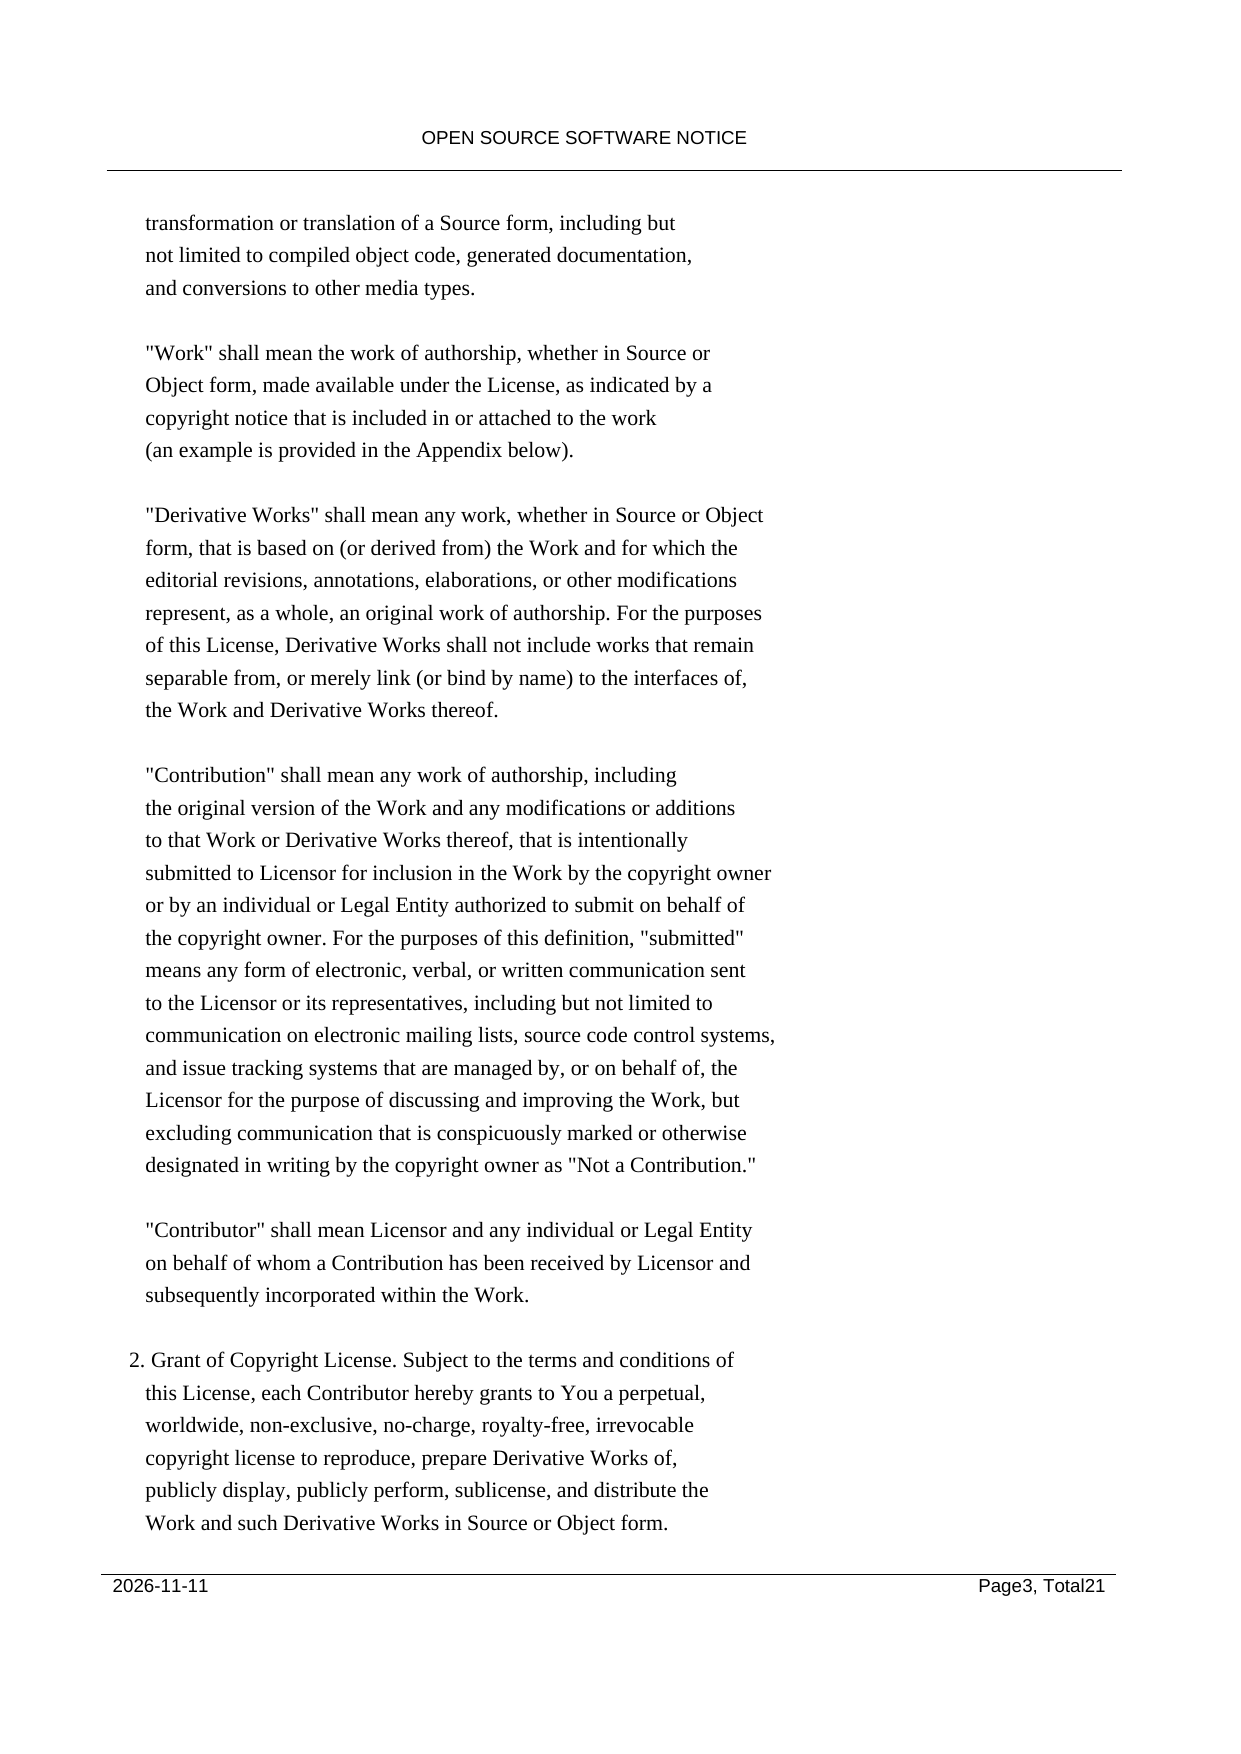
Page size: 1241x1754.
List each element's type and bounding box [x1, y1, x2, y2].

text [112, 206, 1128, 1539]
